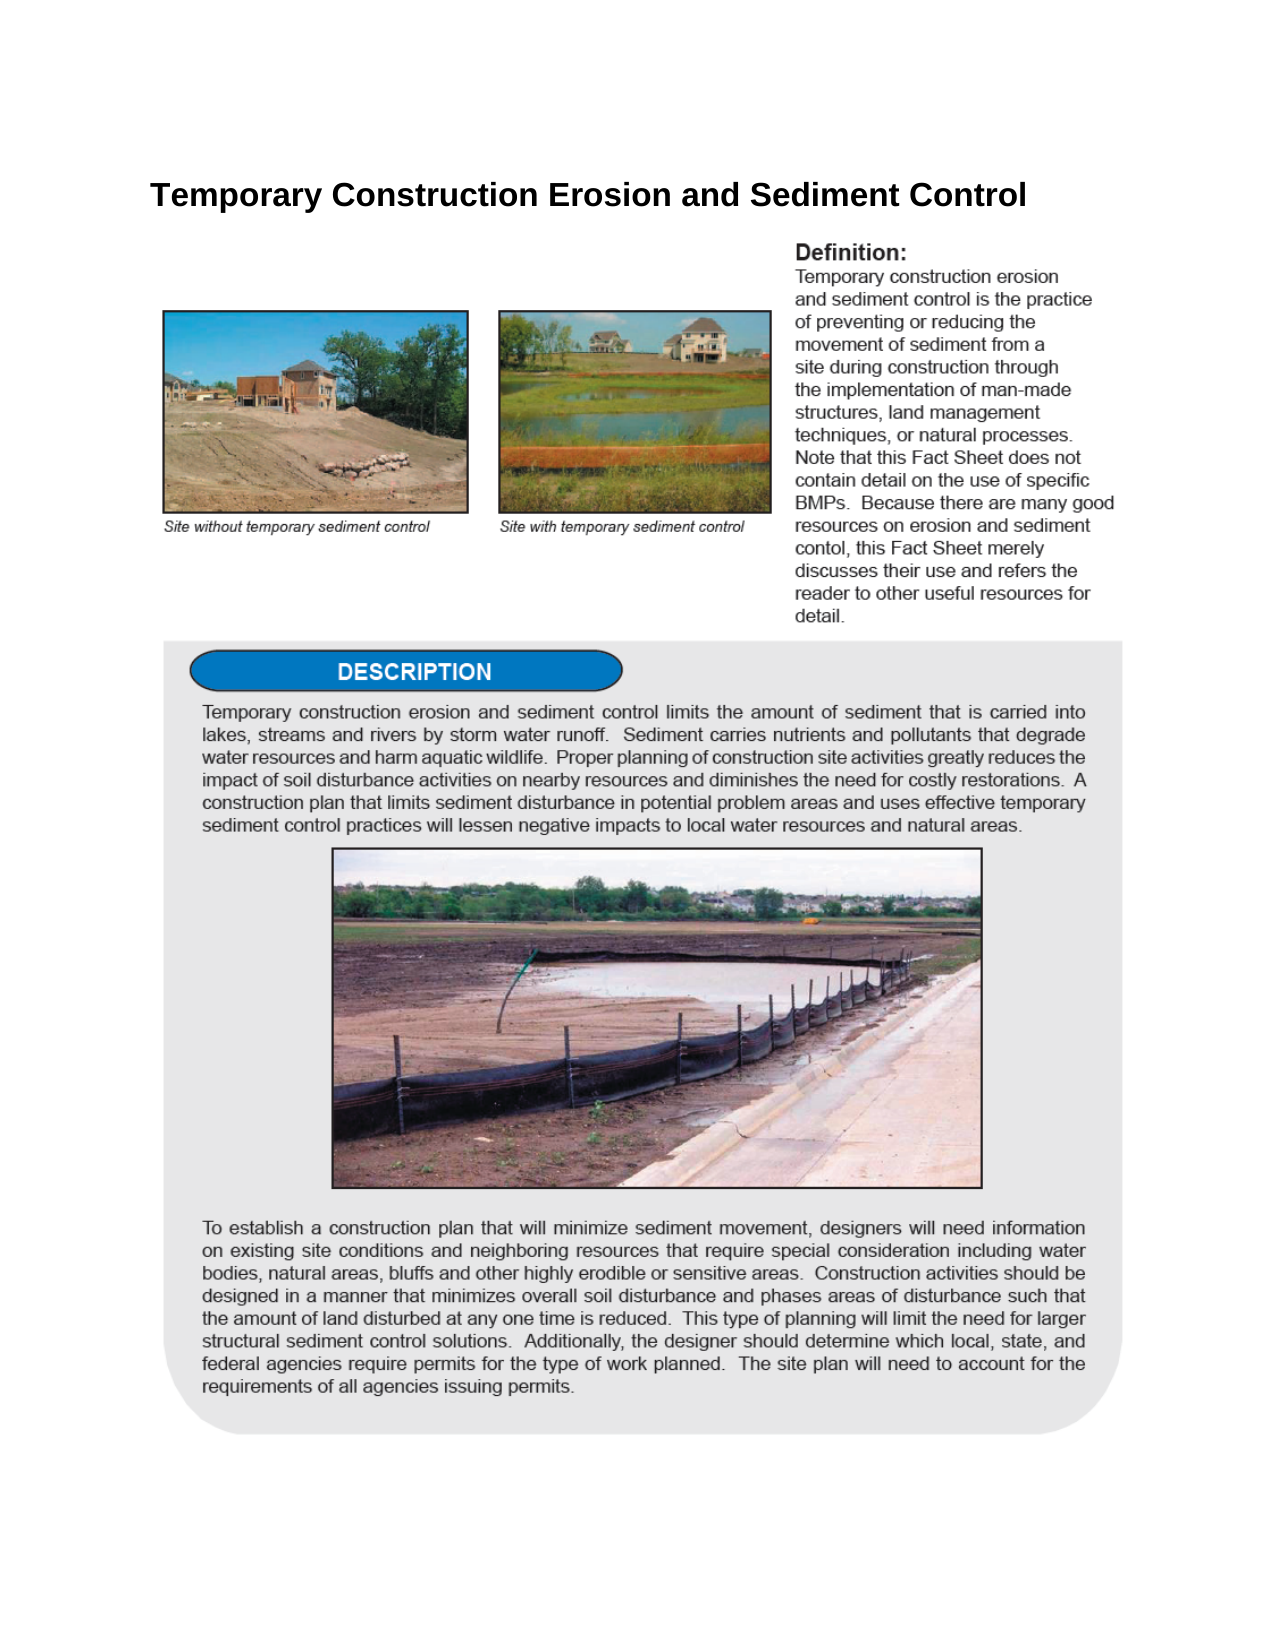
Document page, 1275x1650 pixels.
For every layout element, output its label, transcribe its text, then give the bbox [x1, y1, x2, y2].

table_cell [139, 232, 1136, 1439]
table_header Temporary Construction Erosion and Sediment Control [139, 150, 1136, 232]
